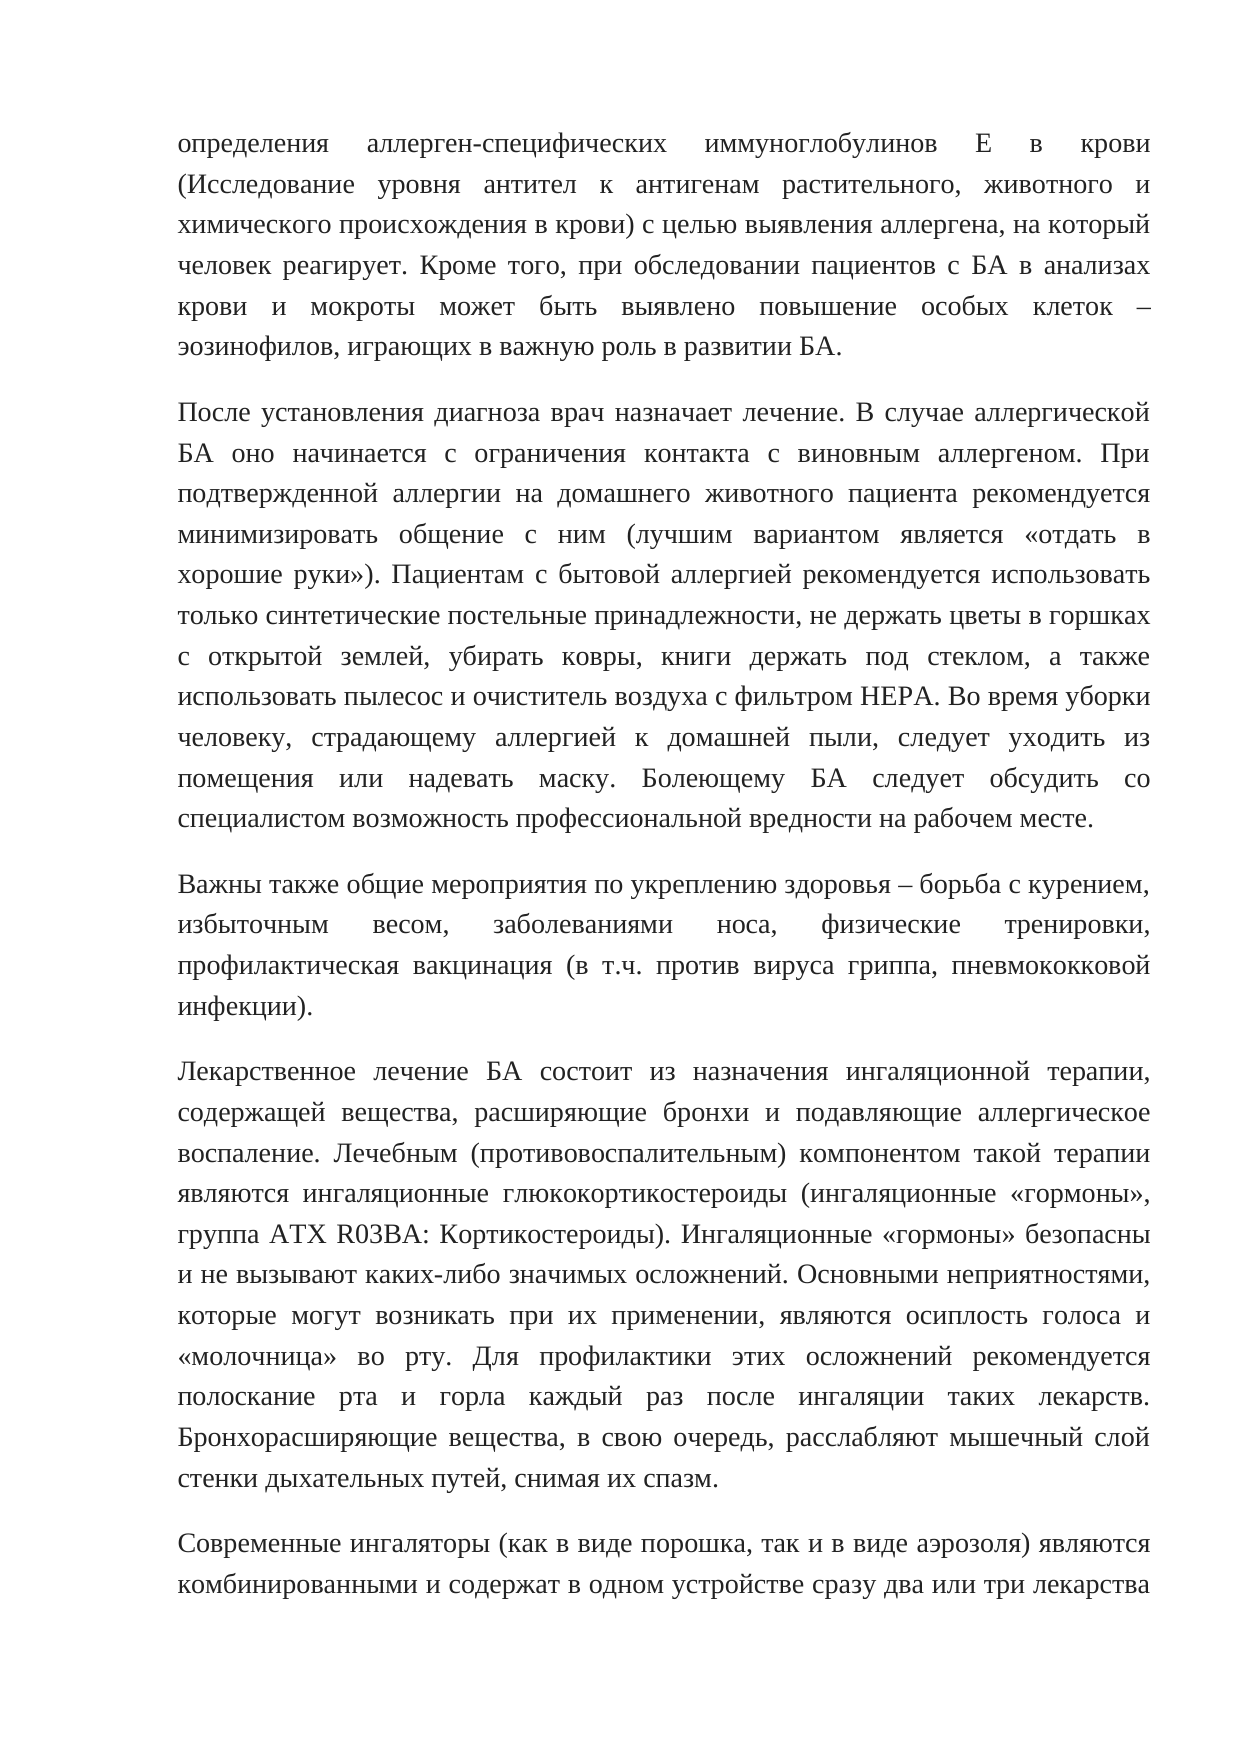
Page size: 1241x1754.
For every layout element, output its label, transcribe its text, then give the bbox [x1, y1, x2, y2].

text Важны также общие мероприятия по укреплению здоровья – борьба с курением, избыточным весом, заболеваниями носа, физические тренировки, профилактическая вакцинация (в т.ч. против вируса гриппа, пневмококковой инфекции). [177, 859, 1152, 1021]
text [177, 1518, 1152, 1599]
text После установления диагноза врач назначает лечение. В случае аллергической БА оно начинается с ограничения контакта с виновным аллергеном. При подтвержденной аллергии на домашнего животного пациента рекомендуется минимизировать общение с ним (лучшим вариантом является «отдать в хорошие руки»). Пациентам с бытовой аллергией рекомендуется использовать только синтетические постельные принадлежности, не держать цветы в горшках с открытой землей, убирать ковры, книги держать под стеклом, а также использовать пылесос и очиститель воздуха с фильтром HEPA. Во время уборки человеку, страдающему аллергией к домашней пыли, следует уходить из помещения или надевать маску. Болеющему БА следует обсудить со специалистом возможность профессиональной вредности на рабочем месте. [177, 387, 1152, 834]
text Лекарственное лечение БА состоит из назначения ингаляционной терапии, содержащей вещества, расширяющие бронхи и подавляющие аллергическое воспаление. Лечебным (противовоспалительным) компонентом такой терапии являются ингаляционные глюкокортикостероиды (ингаляционные «гормоны», группа АТХ R03BA: Кортикостероиды). Ингаляционные «гормоны» безопасны и не вызывают каких-либо значимых осложнений. Основными неприятностями, которые могут возникать при их применении, являются осиплость голоса и «молочница» во рту. Для профилактики этих осложнений рекомендуется полоскание рта и горла каждый раз после ингаляции таких лекарств. Бронхорасширяющие вещества, в свою очередь, расслабляют мышечный слой стенки дыхательных путей, снимая их спазм. [177, 1046, 1152, 1493]
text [177, 118, 1152, 362]
